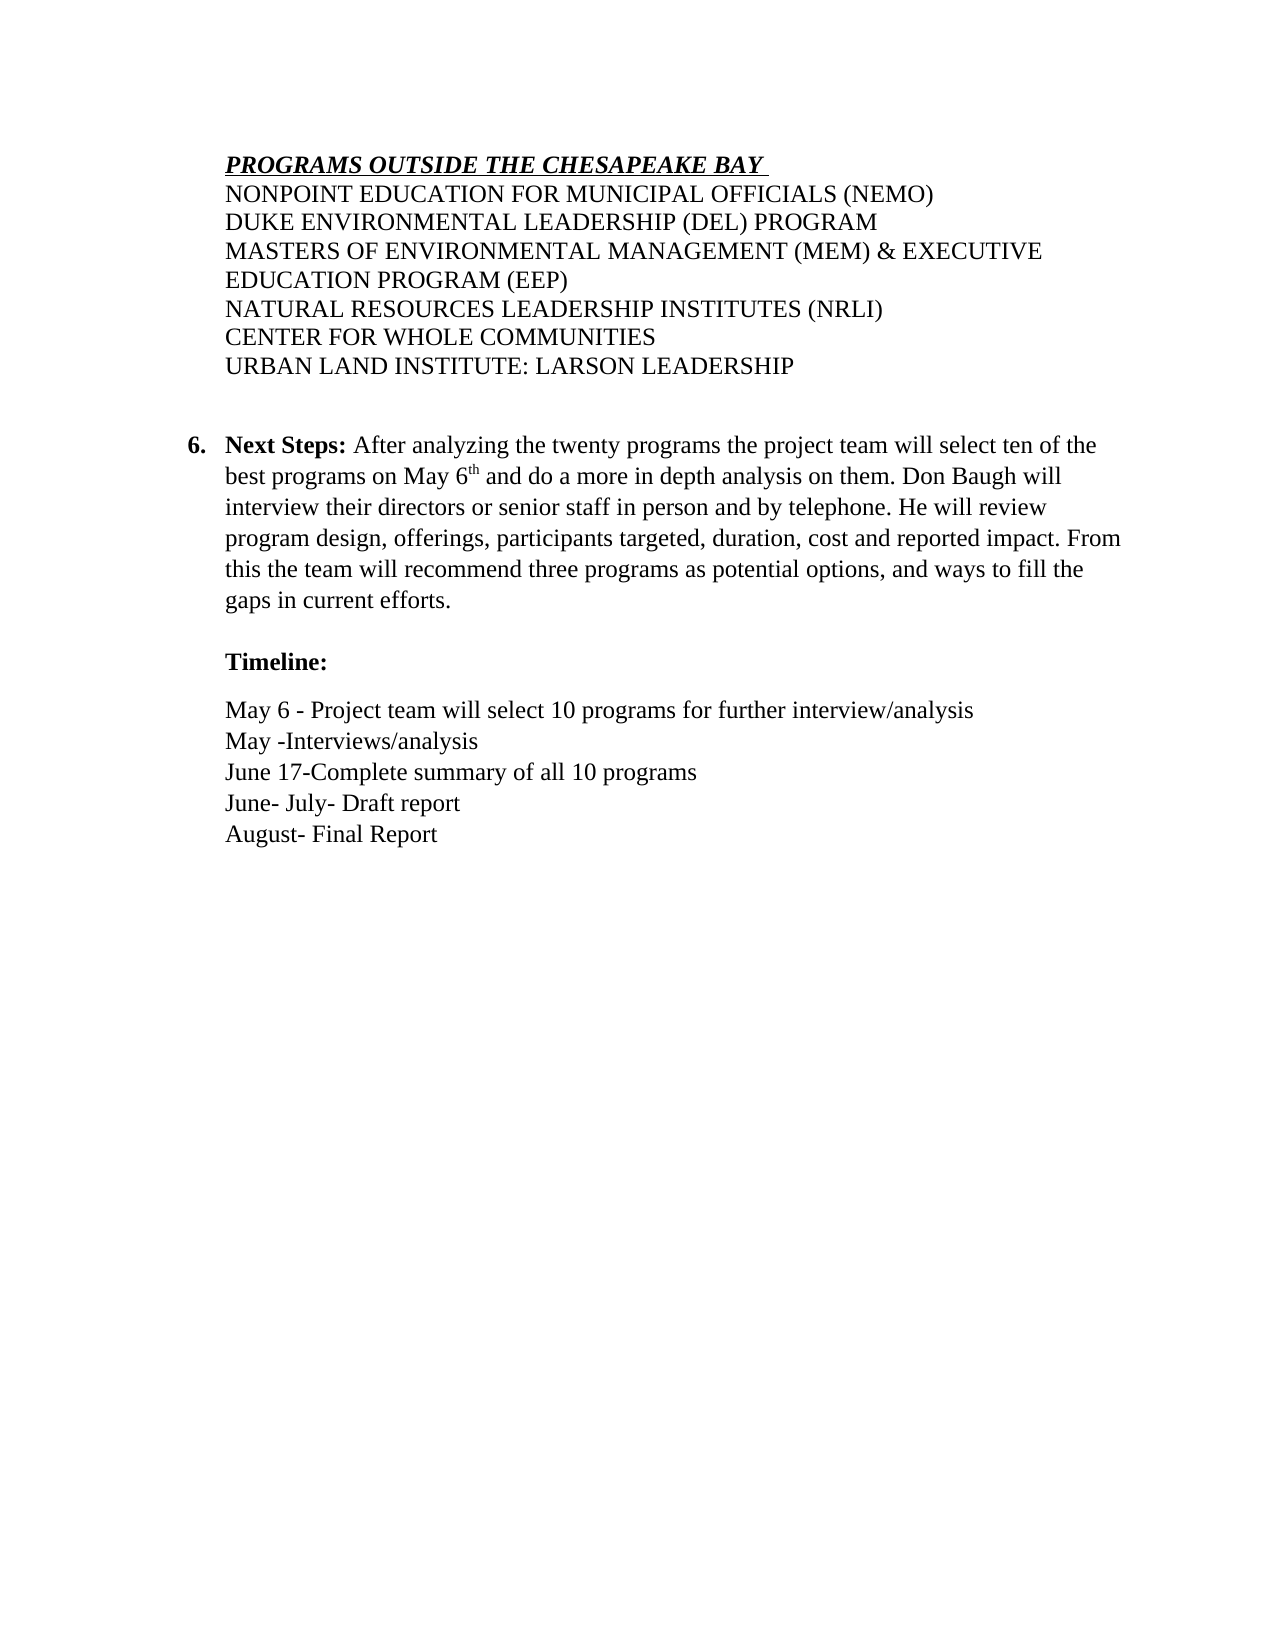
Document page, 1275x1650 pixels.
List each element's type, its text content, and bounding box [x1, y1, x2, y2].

text NATURAL RESOURCES LEADERSHIP INSTITUTES (NRLI) [225, 294, 1125, 322]
text PROGRAMS OUTSIDE THE CHESAPEAKE BAY [225, 150, 1125, 179]
text May 6 - Project team will select 10 programs for further interview/analysis [225, 695, 1125, 724]
list Next Steps: After analyzing the twenty programs the project team will select ten of the best programs on May 6th and do a more in depth analysis on them. Don Baugh will interview their directors or senior staff in person and by telephone. He will review program design, offerings, participants targeted, duration, cost and reported impact. From this the team will recommend three programs as potential options, and ways to fill the gaps in current efforts. [187, 430, 1125, 614]
text August- Final Report [225, 819, 1125, 848]
text June 17-Complete summary of all 10 programs [225, 757, 1125, 786]
text MASTERS OF ENVIRONMENTAL MANAGEMENT (MEM) & EXECUTIVE EDUCATION PROGRAM (EEP) [225, 236, 1125, 294]
list Timeline: [225, 647, 1125, 676]
text DUKE ENVIRONMENTAL LEADERSHIP (DEL) PROGRAM [225, 207, 1125, 236]
text URBAN LAND INSTITUTE: LARSON LEADERSHIP [225, 351, 1125, 380]
text NONPOINT EDUCATION FOR MUNICIPAL OFFICIALS (NEMO) [225, 179, 1125, 207]
text May -Interviews/analysis [225, 726, 1125, 755]
text June- July- Draft report [225, 788, 1125, 817]
text CENTER FOR WHOLE COMMUNITIES [225, 322, 1125, 351]
